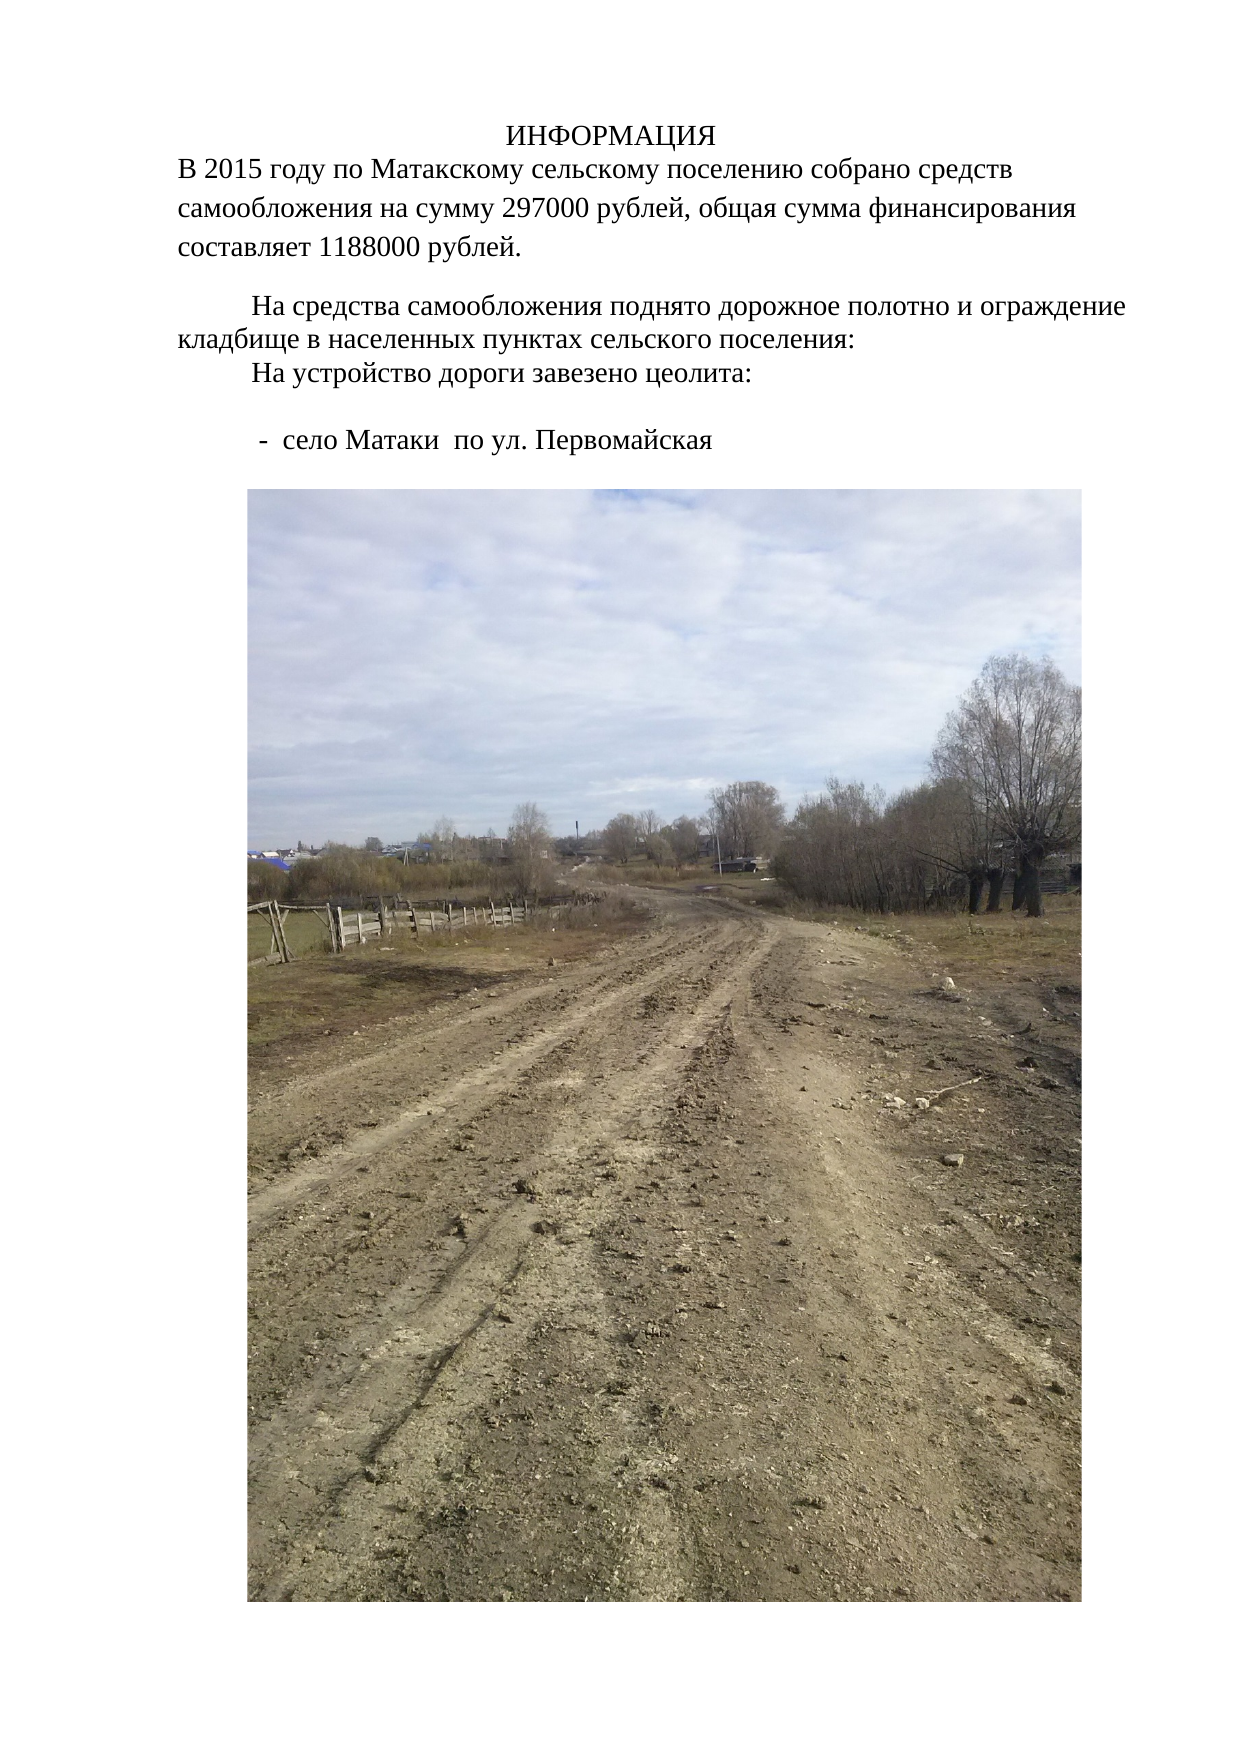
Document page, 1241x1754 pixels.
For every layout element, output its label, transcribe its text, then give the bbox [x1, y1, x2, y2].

text - село Матаки по ул. Первомайская [177, 422, 1152, 456]
text В 2015 году по Матакскому сельскому поселению собрано средств самообложения на сумму 297000 рублей, общая сумма финансирования составляет 1188000 рублей. [177, 152, 1152, 262]
text ИНФОРМАЦИЯ [177, 118, 1152, 152]
text На средства самообложения поднято дорожное полотно и ограждение кладбище в населенных пунктах сельского поселения: [177, 288, 1152, 355]
text На устройство дороги завезено цеолита: [177, 355, 1152, 389]
picture [247, 489, 1082, 1602]
